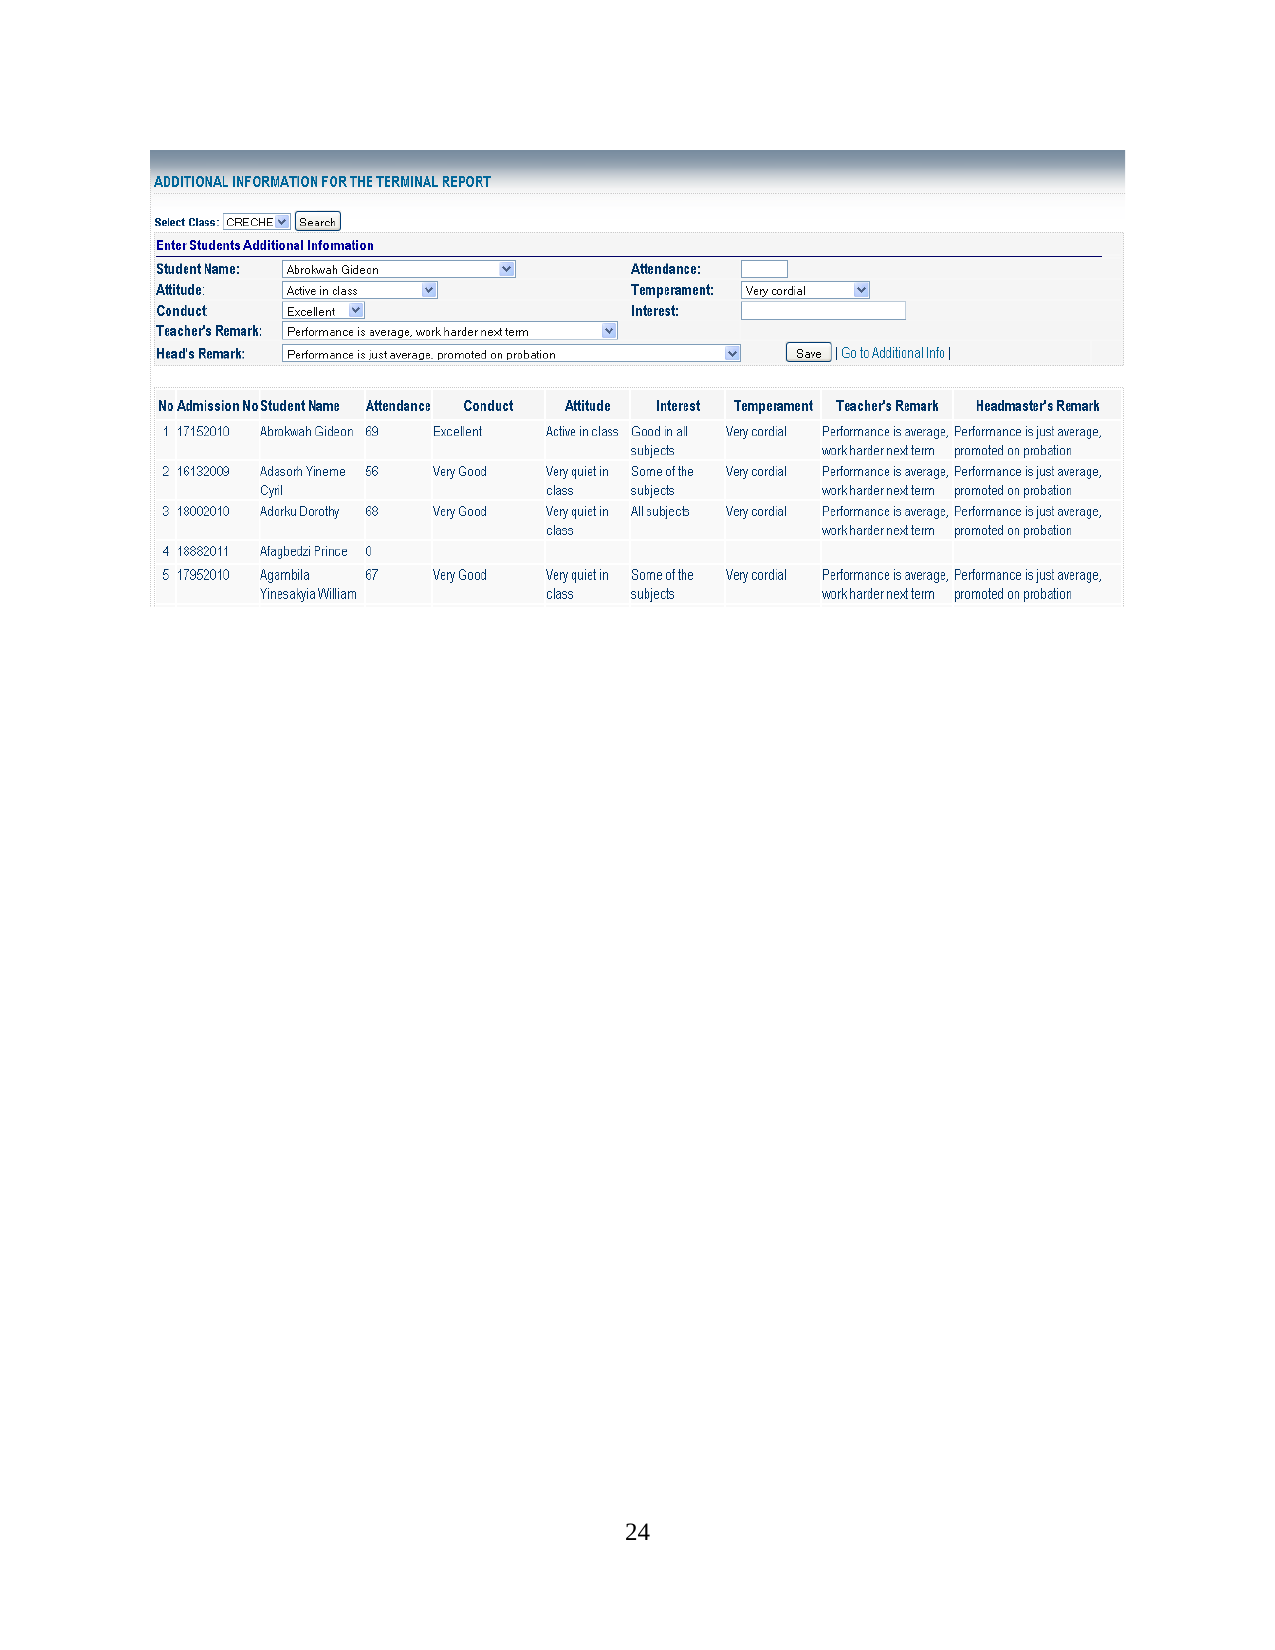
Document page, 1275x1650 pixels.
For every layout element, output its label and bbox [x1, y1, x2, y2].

picture [150, 150, 1125, 607]
